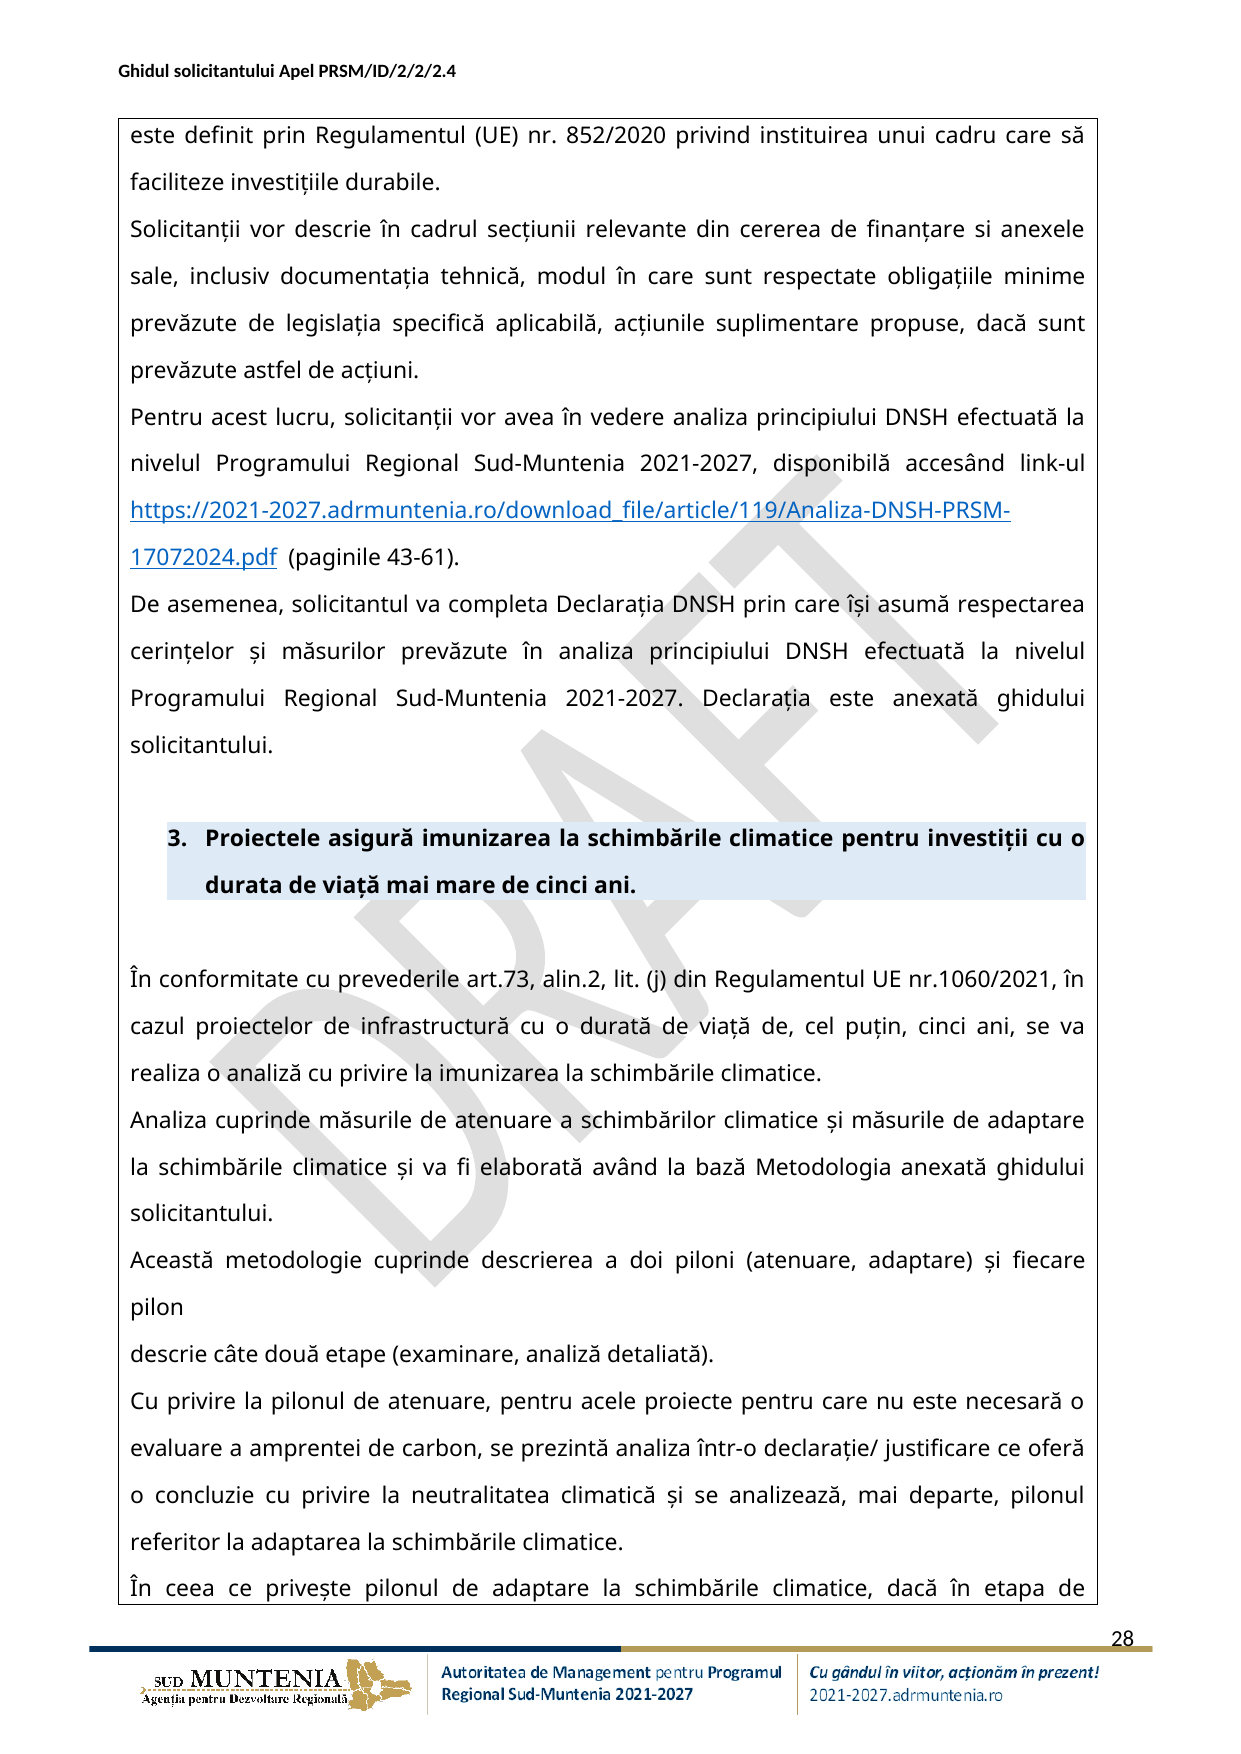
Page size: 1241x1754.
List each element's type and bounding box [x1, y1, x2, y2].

table_header [119, 119, 1097, 1603]
picture [89, 1646, 1153, 1715]
